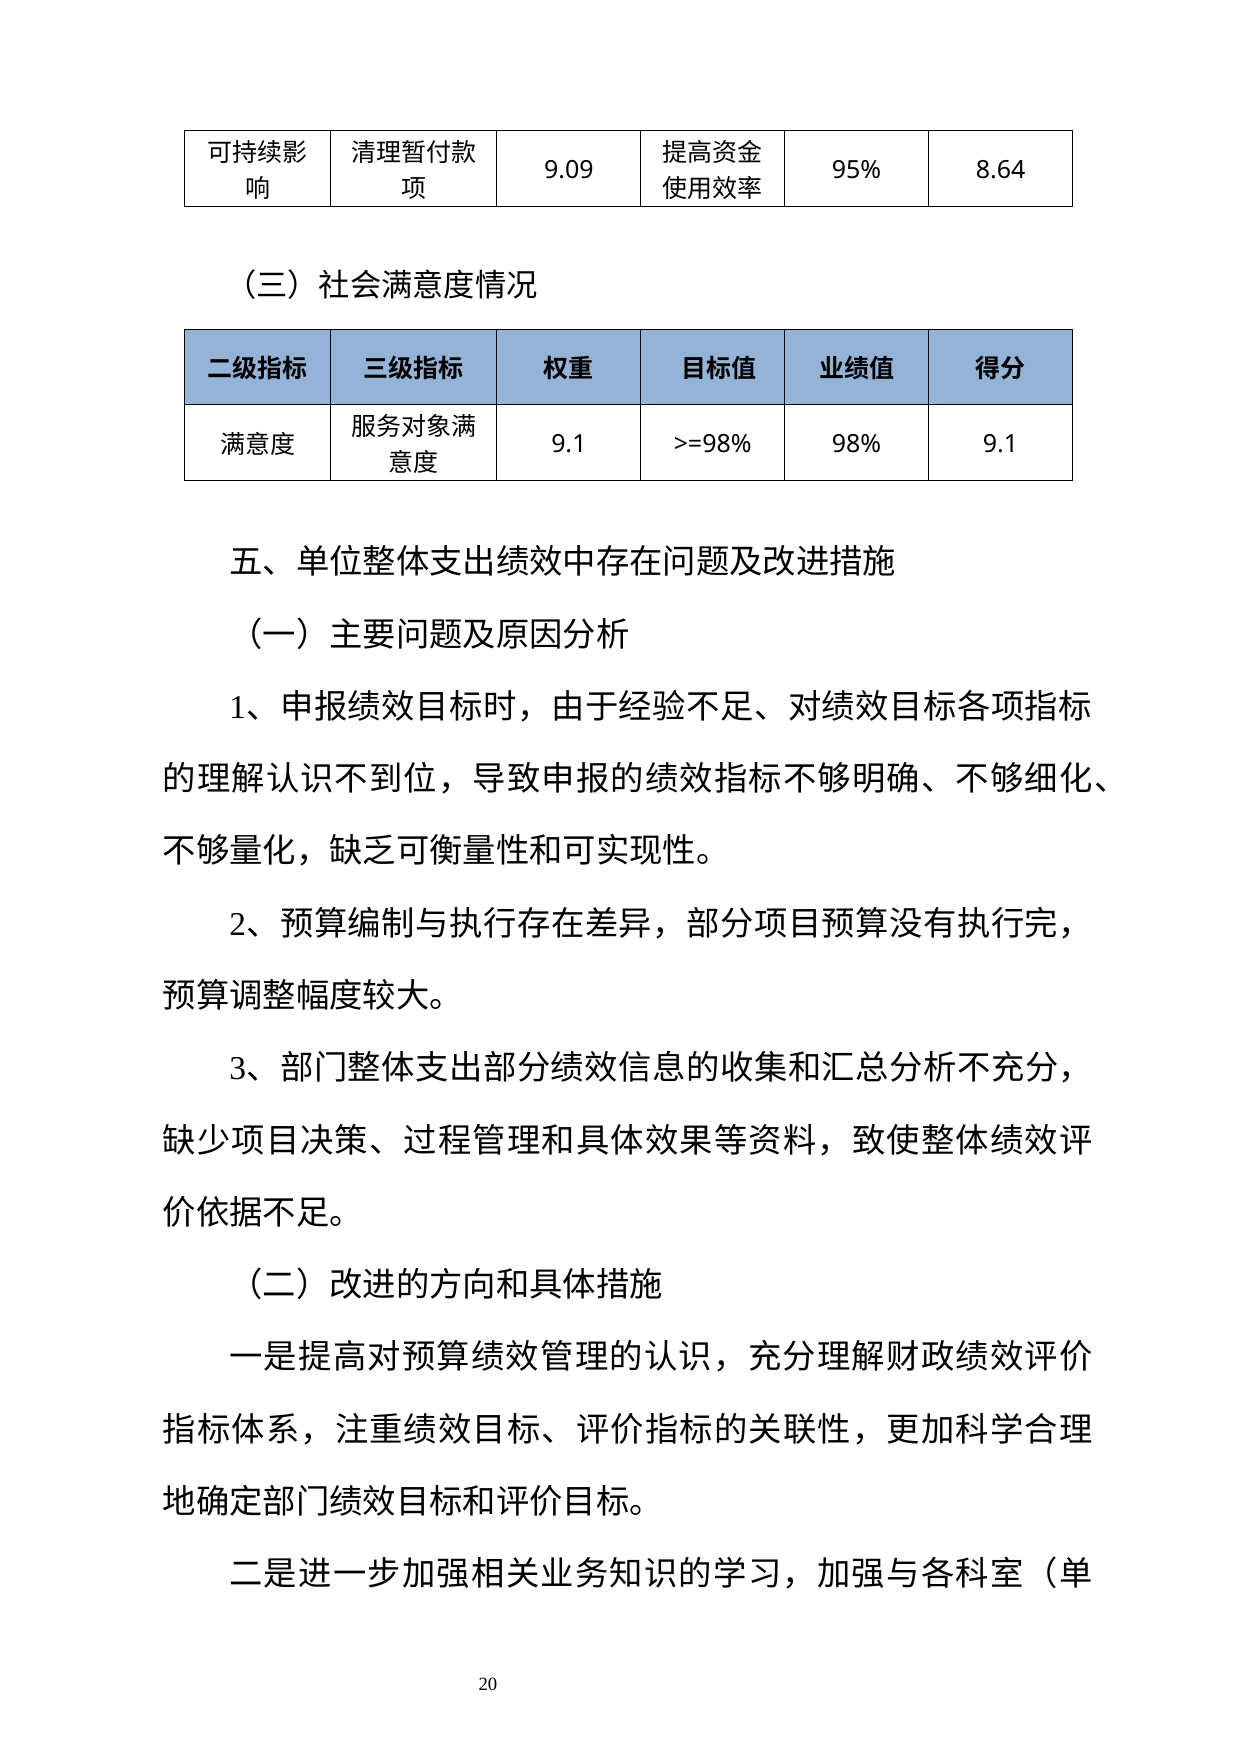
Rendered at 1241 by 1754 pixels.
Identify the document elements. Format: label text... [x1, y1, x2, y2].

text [162, 1547, 1094, 1595]
table_cell 8.64 [929, 131, 1072, 206]
text 3、部门整体支出部分绩效信息的收集和汇总分析不充分，缺少项目决策、过程管理和具体效果等资料，致使整体绩效评价依据不足。 [162, 1041, 1094, 1234]
table_cell 可持续影响 [185, 131, 330, 206]
table_cell 清理暂付款项 [331, 131, 496, 206]
table_cell 98% [785, 405, 928, 480]
table_header 二级指标 [185, 330, 330, 404]
table_cell >=98% [641, 405, 784, 480]
table_header 目标值 [641, 330, 784, 404]
table_header 权重 [497, 330, 640, 404]
table_header 得分 [929, 330, 1072, 404]
table_cell 服务对象满意度 [331, 405, 496, 480]
text （一）主要问题及原因分析 [162, 607, 1094, 656]
table_cell 9.1 [929, 405, 1072, 480]
table_cell 满意度 [185, 405, 330, 480]
text 五、单位整体支出绩效中存在问题及改进措施 [162, 535, 1094, 583]
table_cell 提高资金使用效率 [641, 131, 784, 206]
text 2、预算编制与执行存在差异，部分项目预算没有执行完，预算调整幅度较大。 [162, 896, 1094, 1017]
text （三）社会满意度情况 [162, 261, 1094, 306]
table_cell 9.1 [497, 405, 640, 480]
text 一是提高对预算绩效管理的认识，充分理解财政绩效评价指标体系，注重绩效目标、评价指标的关联性，更加科学合理地确定部门绩效目标和评价目标。 [162, 1330, 1094, 1523]
table_header 业绩值 [785, 330, 928, 404]
table_header 三级指标 [331, 330, 496, 404]
text （二）改进的方向和具体措施 [162, 1258, 1094, 1306]
text 1、申报绩效目标时，由于经验不足、对绩效目标各项指标的理解认识不到位，导致申报的绩效指标不够明确、不够细化、不够量化，缺乏可衡量性和可实现性。 [162, 679, 1094, 872]
table_cell 95% [785, 131, 928, 206]
table_cell 9.09 [497, 131, 640, 206]
